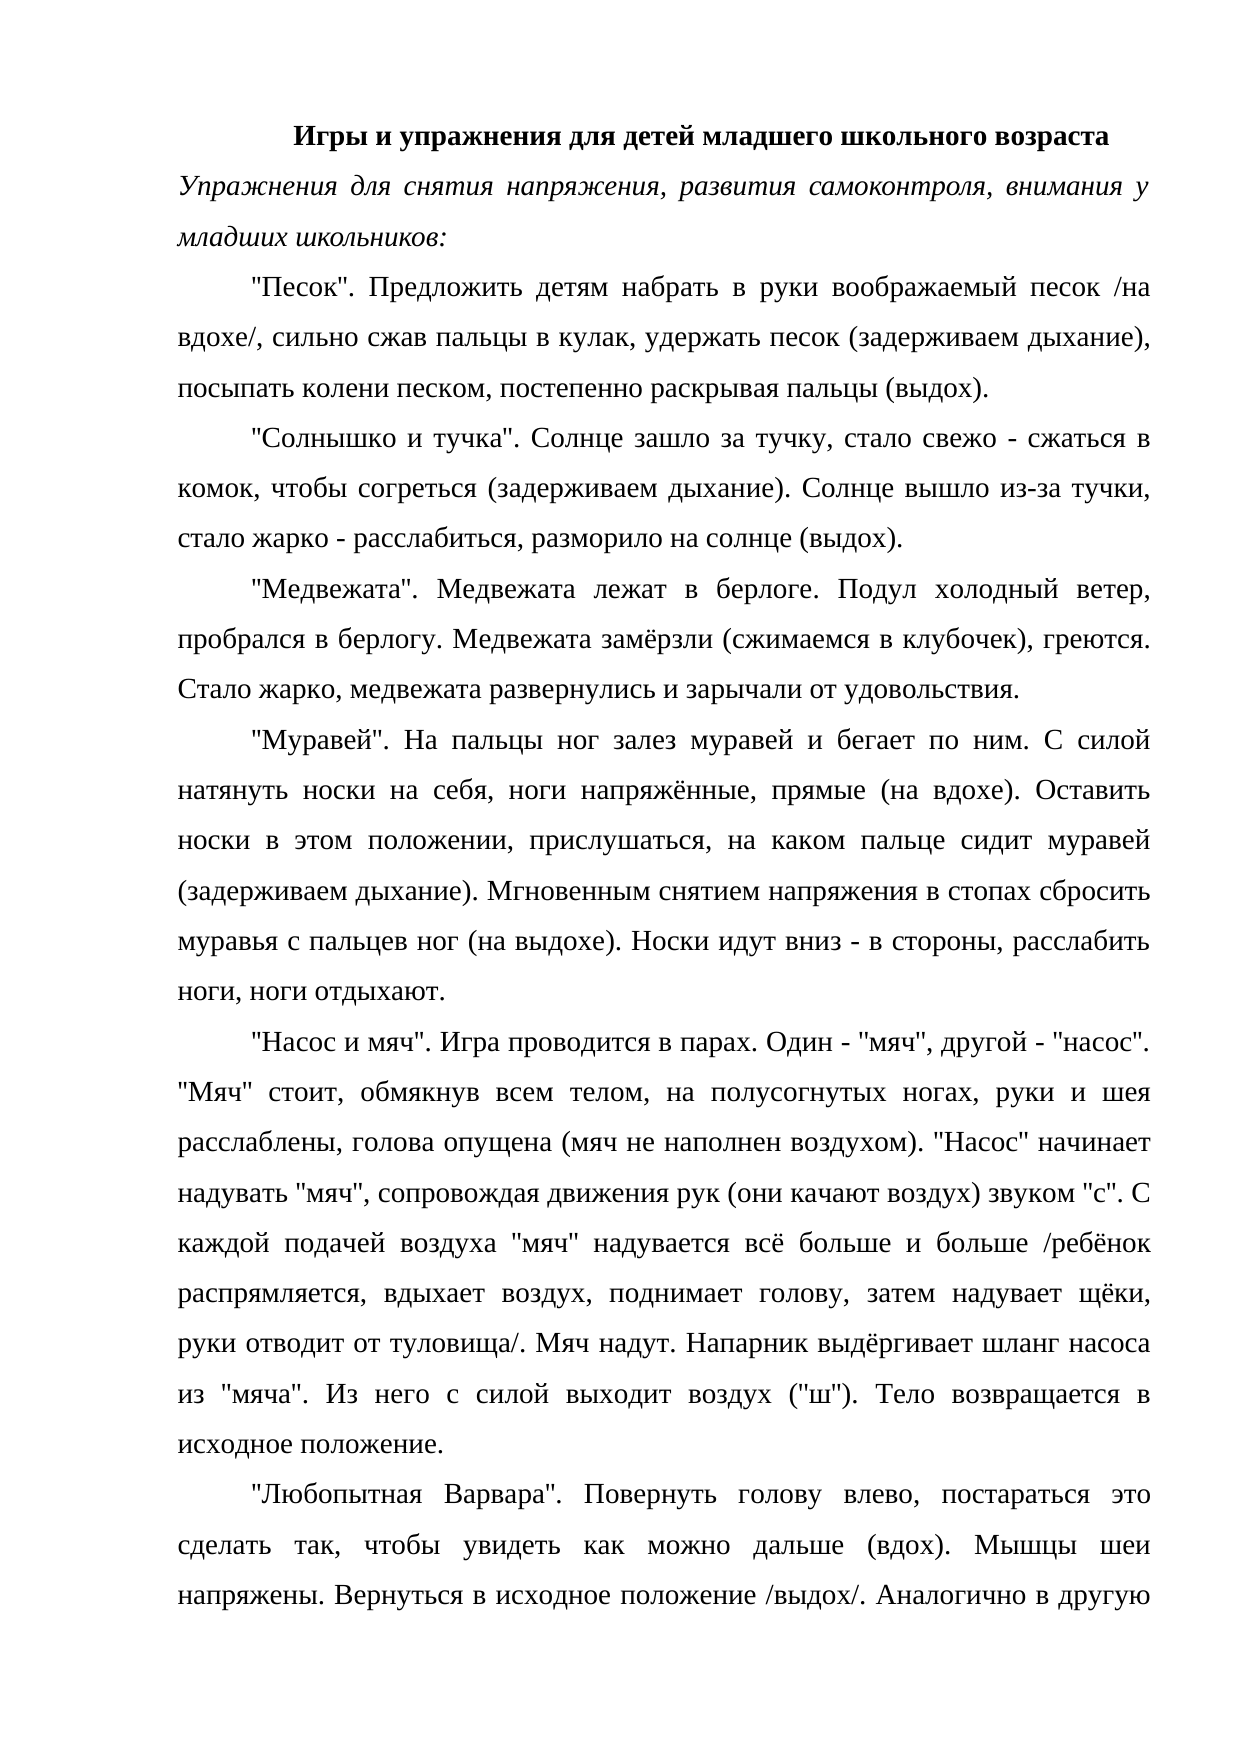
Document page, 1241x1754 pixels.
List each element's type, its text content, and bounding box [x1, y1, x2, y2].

text Игры и упражнения для детей младшего школьного возраста [177, 118, 1152, 152]
text Упражнения для снятия напряжения, развития самоконтроля, внимания у младших школьников: [177, 168, 1152, 252]
text ''Насос и мяч''. Игра проводится в парах. Один - ''мяч'', другой - ''насос''. ''Мяч'' стоит, обмякнув всем телом, на полусогнутых ногах, руки и шея расслаблены, голова опущена (мяч не наполнен воздухом). ''Насос'' начинает надувать ''мяч'', сопровождая движения рук (они качают воздух) звуком ''с''. С каждой подачей воздуха ''мяч'' надувается всё больше и больше /ребёнок распрямляется, вдыхает воздух, поднимает голову, затем надувает щёки, руки отводит от туловища/. Мяч надут. Напарник выдёргивает шланг насоса из ''мяча''. Из него с силой выходит воздух (''ш''). Тело возвращается в исходное положение. [177, 1024, 1152, 1460]
text ''Муравей''. На пальцы ног залез муравей и бегает по ним. С силой натянуть носки на себя, ноги напряжённые, прямые (на вдохе). Оставить носки в этом положении, прислушаться, на каком пальце сидит муравей (задерживаем дыхание). Мгновенным снятием напряжения в стопах сбросить муравья с пальцев ног (на выдохе). Носки идут вниз - в стороны, расслабить ноги, ноги отдыхают. [177, 722, 1152, 1007]
text ''Солнышко и тучка''. Солнце зашло за тучку, стало свежо - сжаться в комок, чтобы согреться (задерживаем дыхание). Солнце вышло из-за тучки, стало жарко - расслабиться, разморило на солнце (выдох). [177, 420, 1152, 554]
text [177, 1477, 1152, 1611]
text ''Медвежата''. Медвежата лежат в берлоге. Подул холодный ветер, пробрался в берлогу. Медвежата замёрзли (сжимаемся в клубочек), греются. Стало жарко, медвежата развернулись и зарычали от удовольствия. [177, 571, 1152, 705]
text ''Песок''. Предложить детям набрать в руки воображаемый песок /на вдохе/, сильно сжав пальцы в кулак, удержать песок (задерживаем дыхание), посыпать колени песком, постепенно раскрывая пальцы (выдох). [177, 269, 1152, 403]
